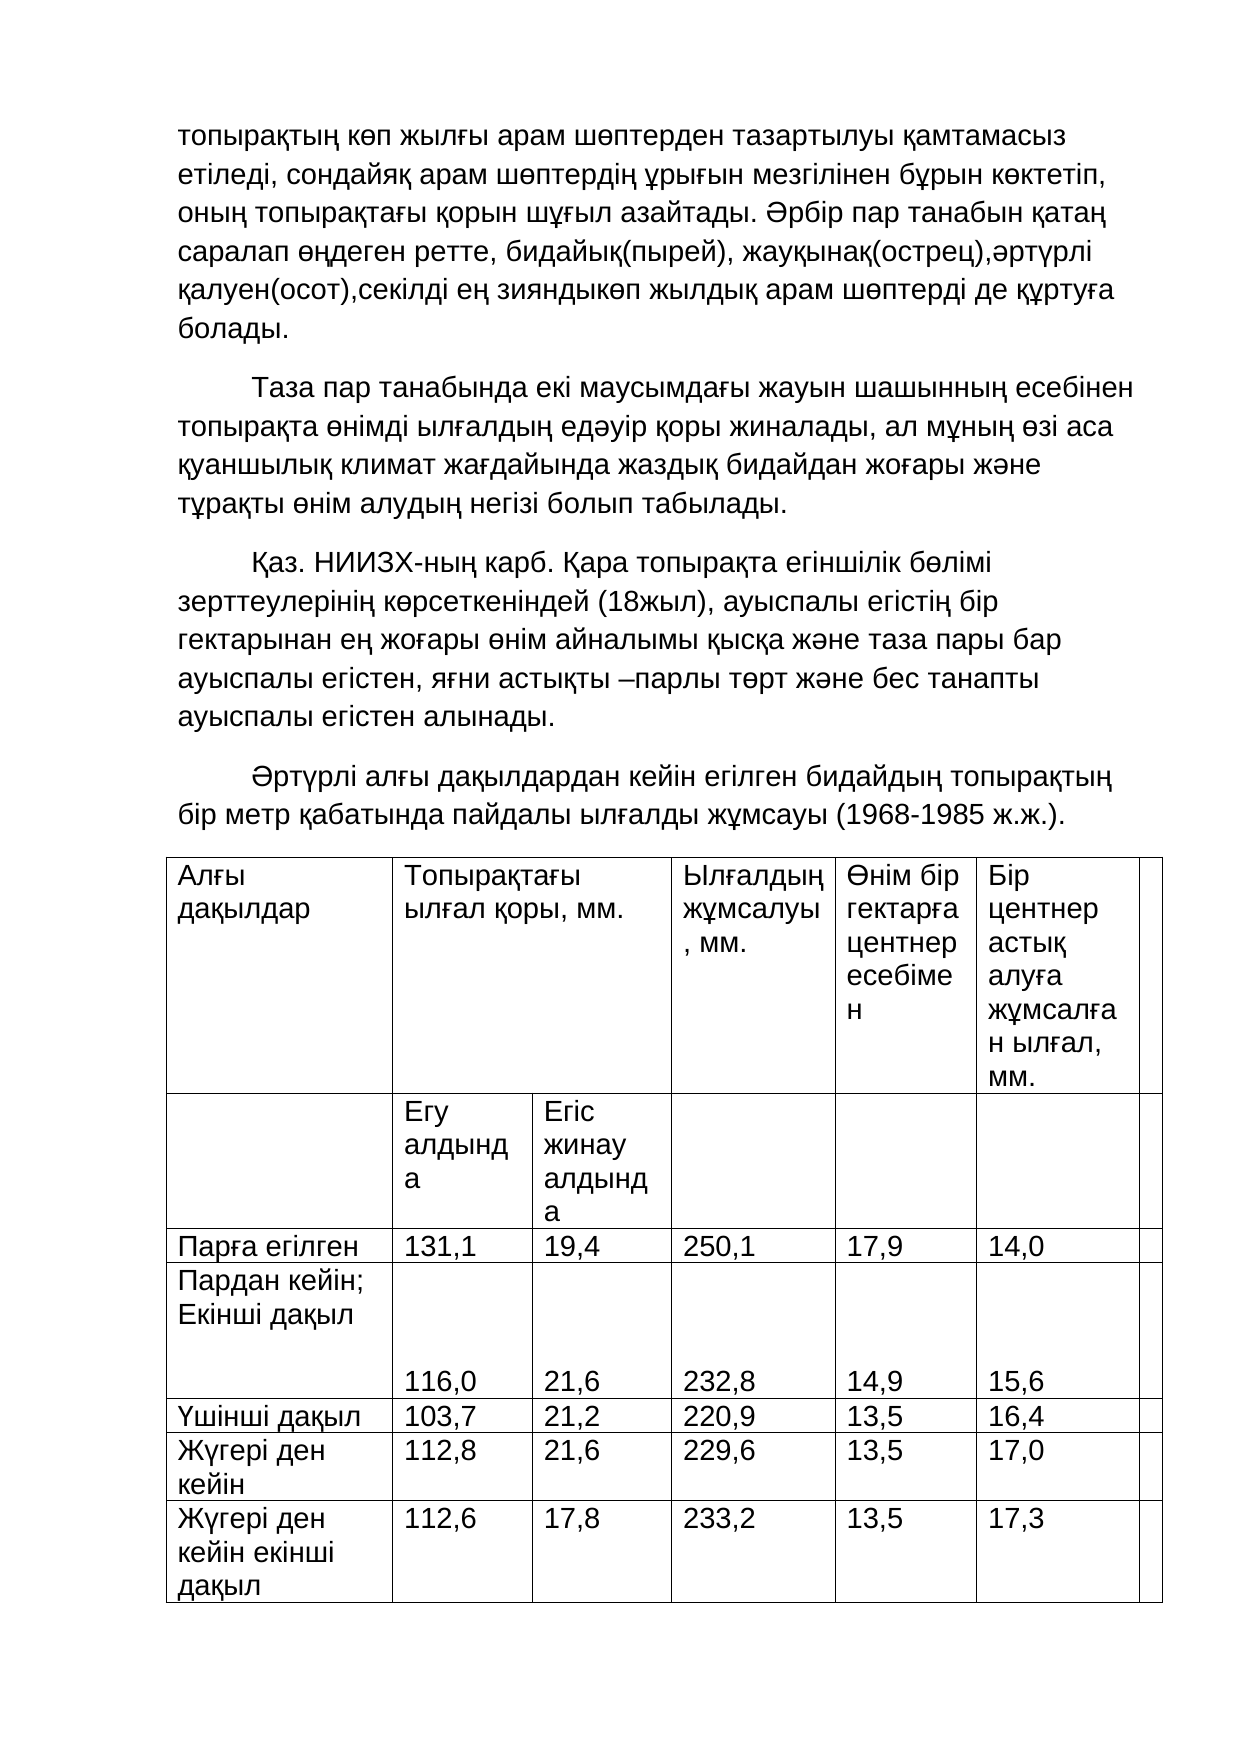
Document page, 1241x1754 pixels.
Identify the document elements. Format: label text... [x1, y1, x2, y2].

table_cell 13,5 [836, 1433, 976, 1500]
table_cell 17,8 [533, 1501, 671, 1602]
text Қаз. НИИЗХ-ның карб. Қара топырақта егіншілік бөлімі зерттеулерінің көрсеткеніндей (18жыл), ауыспалы егістің бір гектарынан ең жоғары өнім айналымы қысқа және таза пары бар ауыспалы егістен, яғни астықты –парлы төрт және бес танапты ауыспалы егістен алынады. [177, 545, 1152, 733]
table_cell Үшінші дақыл [167, 1399, 392, 1432]
table_cell [977, 1094, 1139, 1228]
table_cell 17,3 [977, 1501, 1139, 1602]
table_cell 17,0 [977, 1433, 1139, 1500]
table_cell [167, 1094, 392, 1228]
table_cell [1140, 1229, 1162, 1262]
text Таза пар танабында екі маусымдағы жауын шашынның есебінен топырақта өнімді ылғалдың едәуір қоры жиналады, ал мұның өзі аса қуаншылық климат жағдайында жаздық бидайдан жоғары және тұрақты өнім алудың негізі болып табылады. [177, 370, 1152, 519]
table_cell 233,2 [672, 1501, 835, 1602]
table_header Топырақтағы ылғал қоры, мм. [393, 858, 671, 1092]
text Әртүрлі алғы дақылдардан кейін егілген бидайдың топырақтың бір метр қабатында пайдалы ылғалды жұмсауы (1968-1985 ж.ж.). [177, 759, 1152, 831]
table_cell 13,5 [836, 1501, 976, 1602]
table_cell 17,9 [836, 1229, 976, 1262]
table_header Өнім бір гектарға центнер есебімен [836, 858, 976, 1092]
table_header Бір центнер астық алуға жұмсалған ылғал, мм. [977, 858, 1139, 1092]
table_cell [1140, 1501, 1162, 1602]
table_cell [1140, 1433, 1162, 1500]
table_header Ылғалдың жұмсалуы, мм. [672, 858, 835, 1092]
table_cell Егіс жинау алдында [533, 1094, 671, 1228]
table_cell [672, 1094, 835, 1228]
table_cell 220,9 [672, 1399, 835, 1432]
table_header [1140, 858, 1162, 1092]
table_cell 13,5 [836, 1399, 976, 1432]
table_cell Егу алдында [393, 1094, 532, 1228]
table_cell 116,0 [393, 1263, 532, 1397]
table_header Алғы дақылдар [167, 858, 392, 1092]
table_cell Пардан кейін; Екінші дақыл [167, 1263, 392, 1397]
table_cell 14,9 [836, 1263, 976, 1397]
table_cell 232,8 [672, 1263, 835, 1397]
table_cell Жүгері ден кейін [167, 1433, 392, 1500]
table_cell 21,2 [533, 1399, 671, 1432]
table_cell 112,6 [393, 1501, 532, 1602]
table_cell 19,4 [533, 1229, 671, 1262]
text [177, 118, 1152, 344]
table_cell [1140, 1263, 1162, 1397]
table_cell 112,8 [393, 1433, 532, 1500]
table_cell [1140, 1094, 1162, 1228]
table_cell 14,0 [977, 1229, 1139, 1262]
table_cell 15,6 [977, 1263, 1139, 1397]
table_cell 21,6 [533, 1263, 671, 1397]
table_cell [1140, 1399, 1162, 1432]
table_cell 250,1 [672, 1229, 835, 1262]
table_cell 131,1 [393, 1229, 532, 1262]
table_cell 229,6 [672, 1433, 835, 1500]
table_cell Парға егілген [167, 1229, 392, 1262]
table_cell 21,6 [533, 1433, 671, 1500]
table_cell Жүгері ден кейін екінші дақыл [167, 1501, 392, 1602]
table_cell 16,4 [977, 1399, 1139, 1432]
table_cell [836, 1094, 976, 1228]
table_cell 103,7 [393, 1399, 532, 1432]
